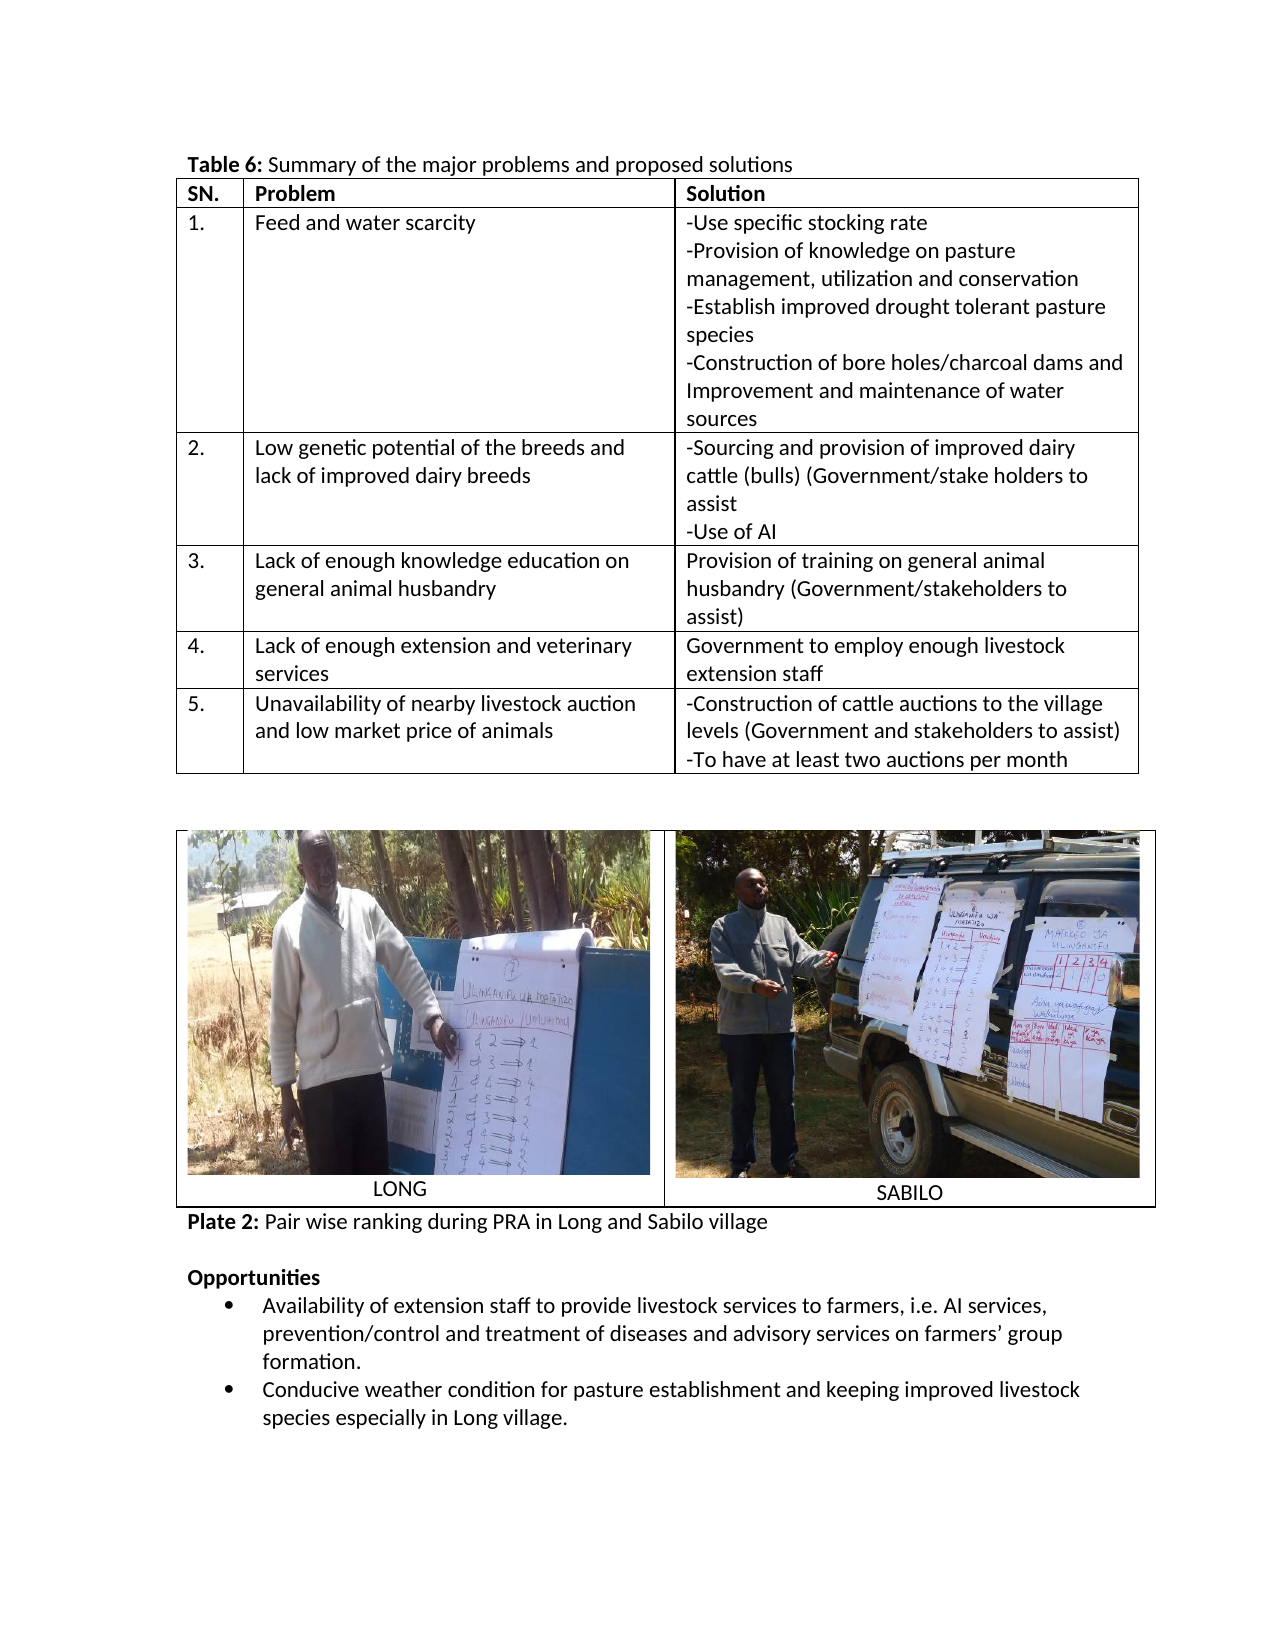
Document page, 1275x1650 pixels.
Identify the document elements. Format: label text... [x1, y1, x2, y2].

table_header SABILO [665, 831, 1155, 1206]
table_header Problem [244, 179, 674, 207]
table_cell -Construction of cattle auctions to the village levels (Government and stakeholders to assist) -To have at least two auctions per month [676, 689, 1138, 773]
table_cell Unavailability of nearby livestock auction and low market price of animals [244, 689, 674, 773]
table_cell Low genetic potential of the breeds and lack of improved dairy breeds [244, 433, 674, 545]
table_header LONG [177, 831, 664, 1206]
list Availability of extension staff to provide livestock services to farmers, i.e. AI services, prevention/control and treatment of diseases and advisory services on farmers’ group formation. [225, 1291, 1087, 1376]
table_header Solution [676, 179, 1138, 207]
table_cell 5. [177, 689, 243, 773]
picture [187, 830, 650, 1175]
table_cell Lack of enough knowledge education on general animal husbandry [244, 546, 674, 631]
table_cell 2. [177, 433, 243, 545]
text Opportunities [187, 1263, 1087, 1291]
table_cell 4. [177, 632, 243, 688]
table_cell Government to employ enough livestock extension staff [676, 632, 1138, 688]
picture [675, 830, 1140, 1178]
table_cell -Use specific stocking rate -Provision of knowledge on pasture management, utilization and conservation -Establish improved drought tolerant pasture species -Construction of bore holes/charcoal dams and Improvement and maintenance of water sources [676, 208, 1138, 432]
table_cell Provision of training on general animal husbandry (Government/stakeholders to assist) [676, 546, 1138, 631]
list Conducive weather condition for pasture establishment and keeping improved livestock species especially in Long village. [225, 1376, 1087, 1432]
table_cell 3. [177, 546, 243, 631]
text Plate 2: Pair wise ranking during PRA in Long and Sabilo village [187, 1208, 1087, 1235]
table_cell Lack of enough extension and veterinary services [244, 632, 674, 688]
table_cell Feed and water scarcity [244, 208, 674, 432]
table_cell 1. [177, 208, 243, 432]
table_cell -Sourcing and provision of improved dairy cattle (bulls) (Government/stake holders to assist -Use of AI [676, 433, 1138, 545]
table_header SN. [177, 179, 243, 207]
text Table 6: Summary of the major problems and proposed solutions [187, 150, 1087, 178]
